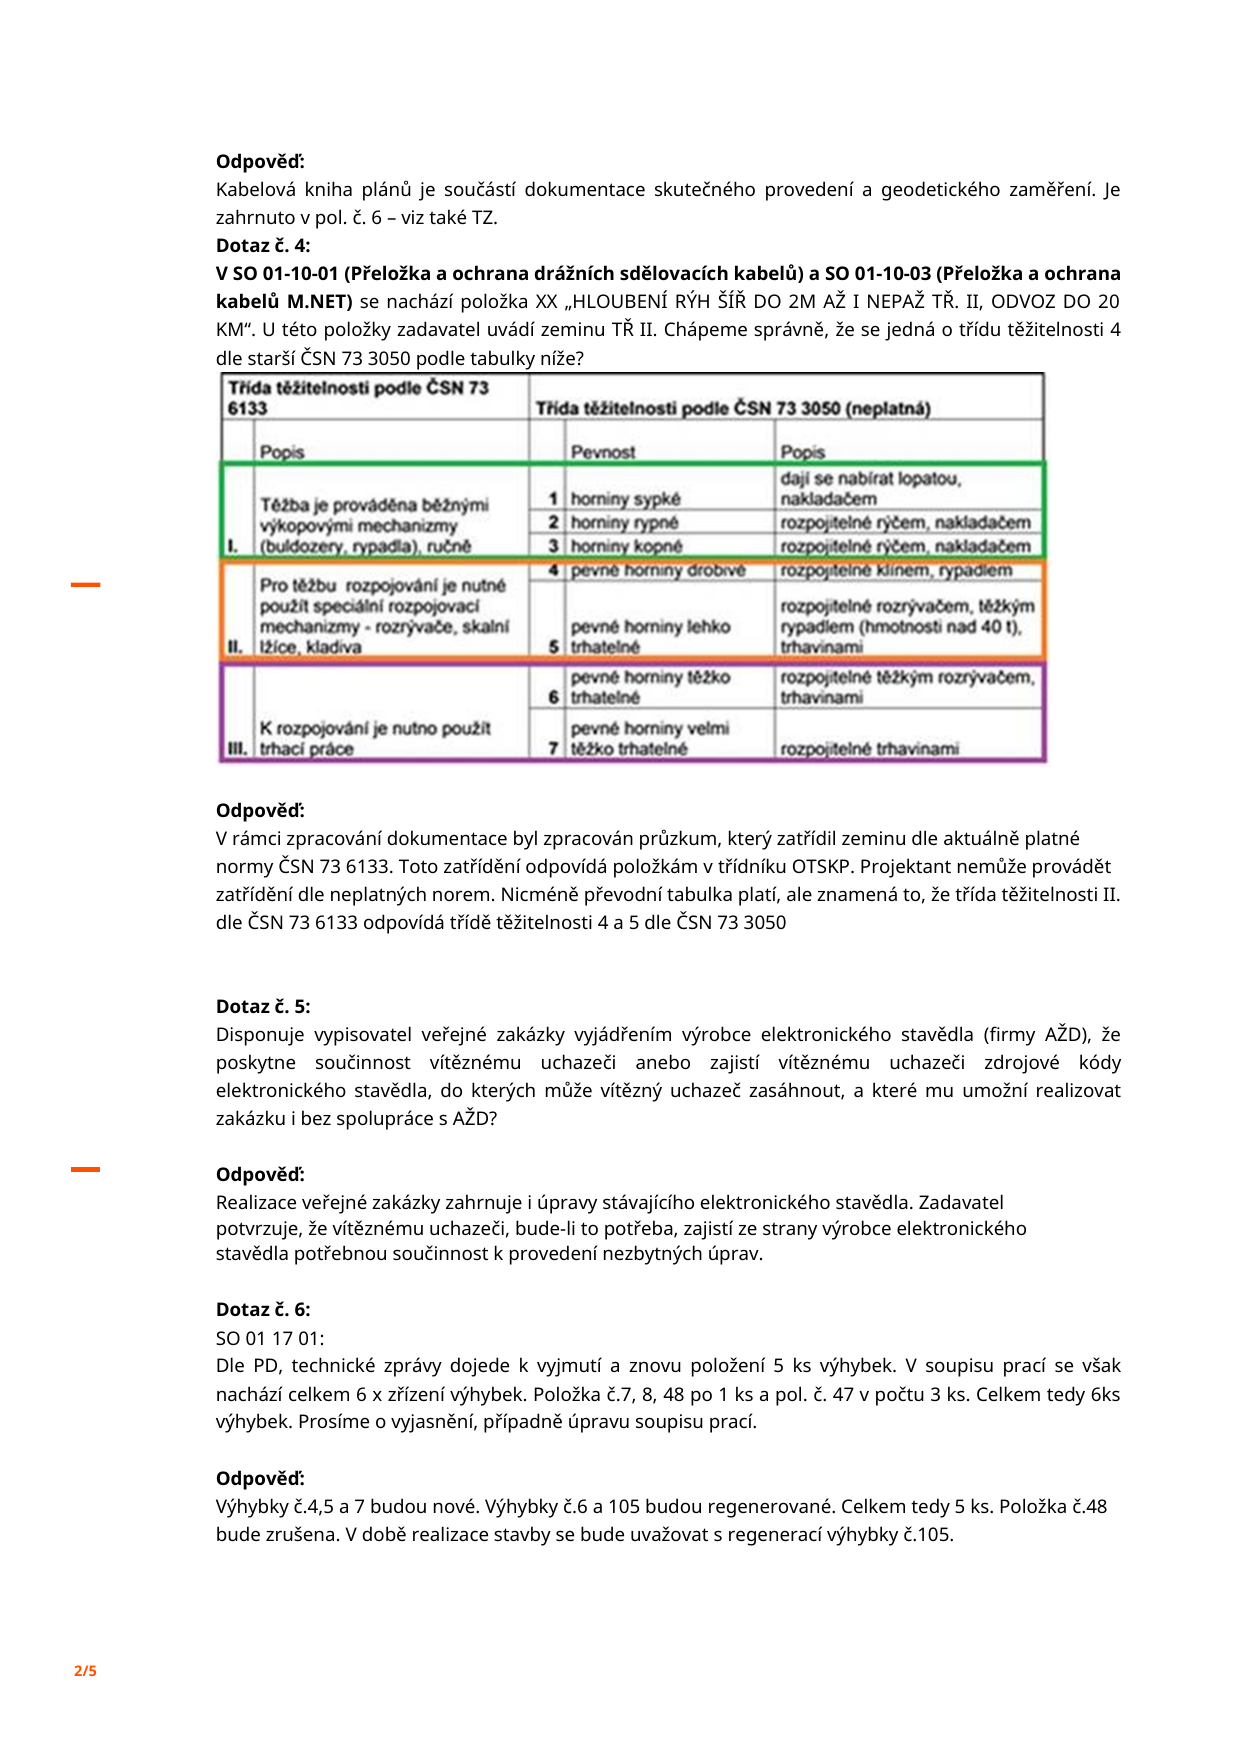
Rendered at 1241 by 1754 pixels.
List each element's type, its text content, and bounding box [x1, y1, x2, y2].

text Dotaz č. 6: [216, 1297, 1122, 1322]
text Výhybky č.4,5 a 7 budou nové. Výhybky č.6 a 105 budou regenerované. Celkem tedy 5 ks. Položka č.48 bude zrušena. V době realizace stavby se bude uvažovat s regenerací výhybky č.105. [216, 1493, 1122, 1546]
text V rámci zpracování dokumentace byl zpracován průzkum, který zatřídil zeminu dle aktuálně platné normy ČSN 73 6133. Toto zatřídění odpovídá položkám v třídníku OTSKP. Projektant nemůže provádět zatřídění dle neplatných norem. Nicméně převodní tabulka platí, ale znamená to, že třída těžitelnosti II. dle ČSN 73 6133 odpovídá třídě těžitelnosti 4 a 5 dle ČSN 73 3050 [216, 825, 1122, 935]
text stavědla potřebnou součinnost k provedení nezbytných úprav. [216, 1241, 1122, 1266]
text Odpověď: [216, 1162, 1122, 1187]
text Dle PD, technické zprávy dojede k vyjmutí a znovu položení 5 ks výhybek. V soupisu prací se však nachází celkem 6 x zřízení výhybek. Položka č.7, 8, 48 po 1 ks a pol. č. 47 v počtu 3 ks. Celkem tedy 6ks výhybek. Prosíme o vyjasnění, případně úpravu soupisu prací. [216, 1353, 1122, 1434]
text Dotaz č. 5: [216, 993, 1122, 1019]
text Odpověď: [216, 149, 1122, 174]
text potvrzuje, že vítěznému uchazeči, bude-li to potřeba, zajistí ze strany výrobce elektronického [216, 1215, 1122, 1241]
text Odpověď: [216, 797, 1122, 823]
text Realizace veřejné zakázky zahrnuje i úpravy stávajícího elektronického stavědla. Zadavatel [216, 1190, 1122, 1215]
text SO 01 17 01: [216, 1325, 1122, 1350]
text Kabelová kniha plánů je součástí dokumentace skutečného provedení a geodetického zaměření. Je zahrnuto v pol. č. 6 – viz také TZ. [216, 177, 1122, 230]
text V SO 01-10-01 (Přeložka a ochrana drážních sdělovacích kabelů) a SO 01-10-03 (Přeložka a ochrana kabelů M.NET) se nachází položka XX „HLOUBENÍ RÝH ŠÍŘ DO 2M AŽ I NEPAŽ TŘ. II, ODVOZ DO 20 KM“. U této položky zadavatel uvádí zeminu TŘ II. Chápeme správně, že se jedná o třídu těžitelnosti 4 dle starší ČSN 73 3050 podle tabulky níže? [216, 261, 1122, 370]
text Dotaz č. 4: [216, 233, 1122, 258]
text Odpověď: [216, 1465, 1122, 1490]
text Disponuje vypisovatel veřejné zakázky vyjádřením výrobce elektronického stavědla (firmy AŽD), že poskytne součinnost vítěznému uchazeči anebo zajistí vítěznému uchazeči zdrojové kódy elektronického stavědla, do kterých může vítězný uchazeč zasáhnout, a které mu umožní realizovat zakázku i bez spolupráce s AŽD? [216, 1022, 1122, 1131]
picture [215, 372, 1051, 767]
